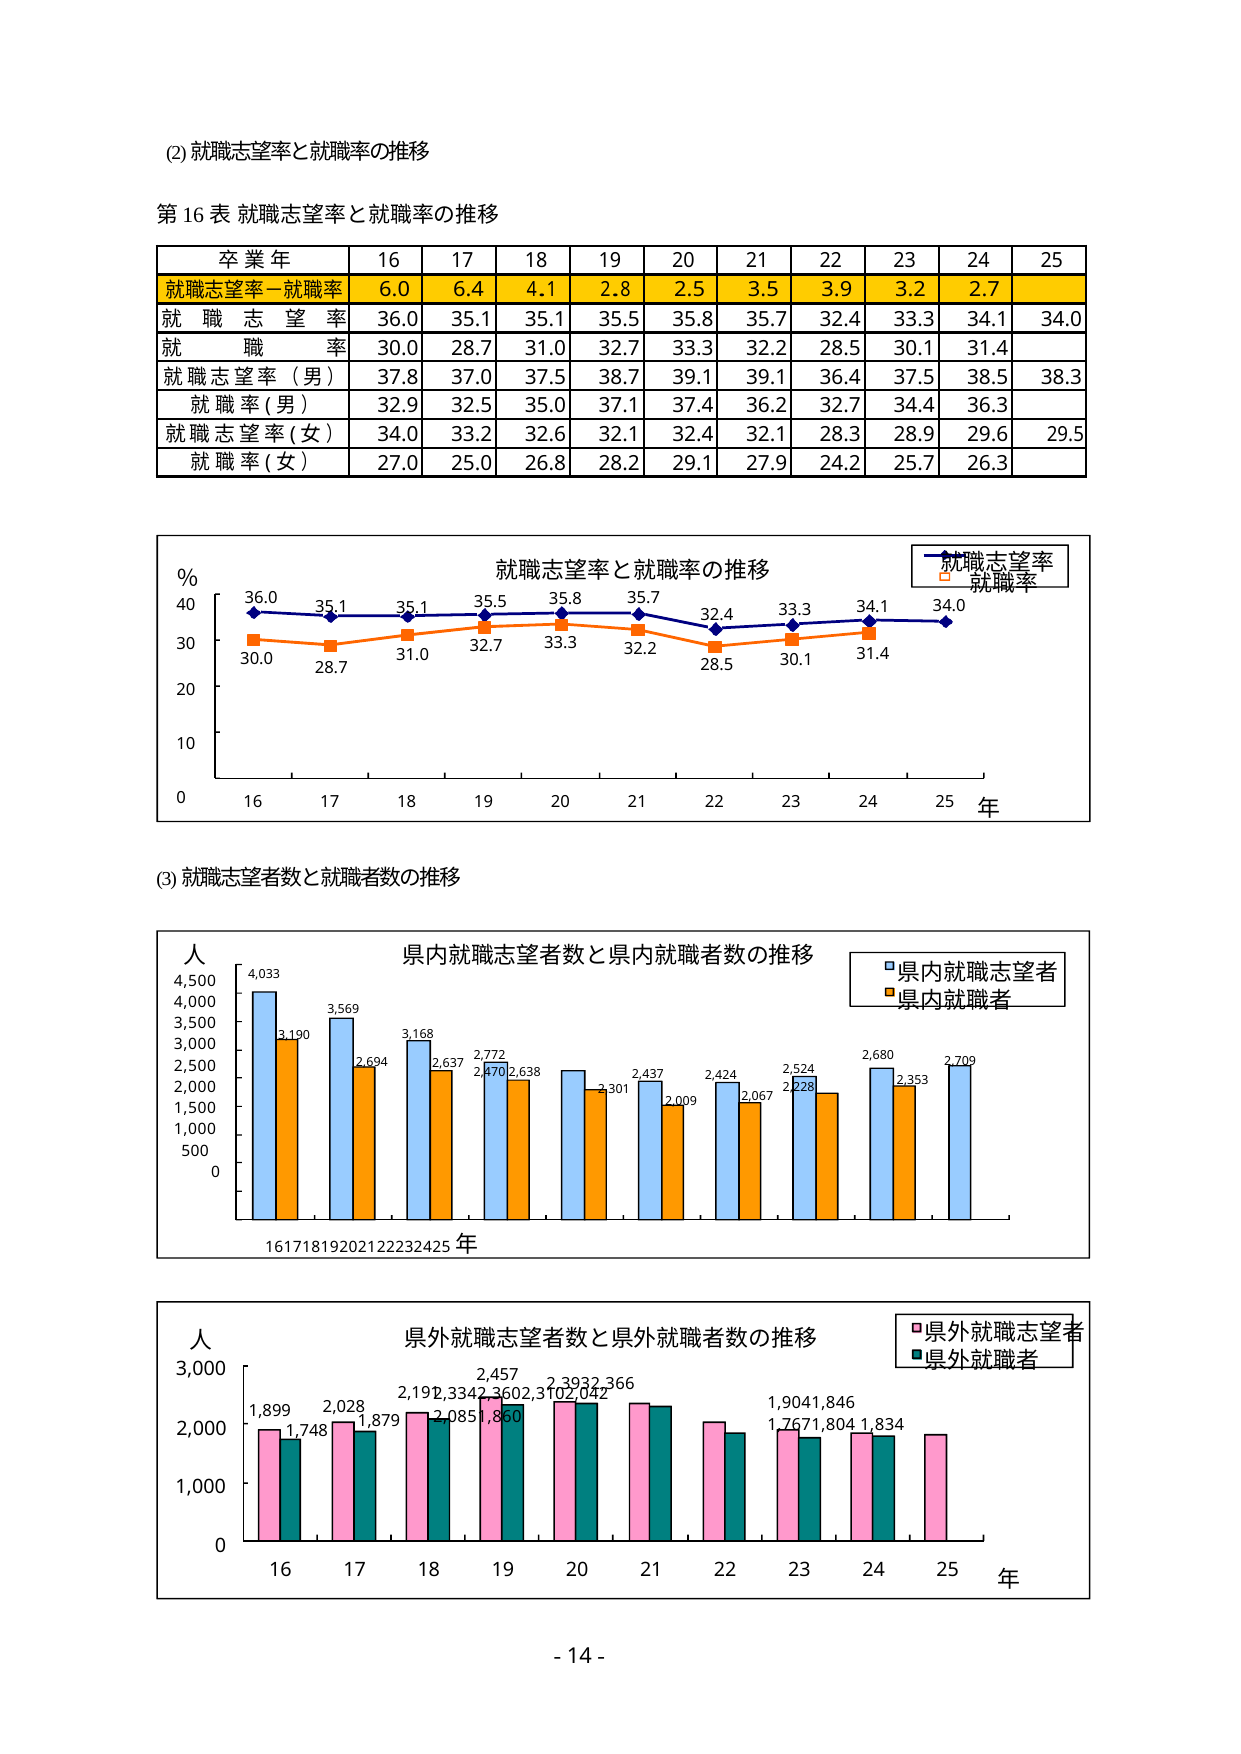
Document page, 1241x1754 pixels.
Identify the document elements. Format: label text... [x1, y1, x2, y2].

picture [631, 607, 646, 621]
table_cell 2.5 [645, 276, 716, 302]
table_cell 就 職 志 望 率 ( 女 ） [158, 420, 348, 447]
table_cell 26.3 [940, 449, 1011, 475]
table_cell 6.0 [350, 276, 421, 302]
table_cell 38.3 [1013, 362, 1085, 389]
table_cell 32.4 [645, 420, 716, 447]
table_cell 30.1 [866, 334, 938, 360]
picture [401, 629, 414, 641]
table_cell [1013, 334, 1085, 360]
table_cell 32.9 [350, 391, 421, 418]
table_cell 34.1 [940, 305, 1011, 331]
table_cell 36.0 [350, 305, 421, 331]
table_cell 34.0 [1013, 305, 1085, 331]
table_cell 就 職 率 ( 男 ） [158, 391, 348, 418]
table_cell 37.1 [571, 391, 643, 418]
table_cell 35.5 [571, 305, 643, 331]
table_cell 31.4 [940, 334, 1011, 360]
table_header 18 [497, 247, 569, 273]
picture [785, 633, 799, 646]
table_header 21 [718, 247, 790, 273]
picture [247, 634, 260, 646]
table_cell [1013, 391, 1085, 418]
table_cell 28.9 [866, 420, 938, 447]
table_cell 35.1 [423, 305, 495, 331]
table_header 卒 業 年 [158, 247, 348, 273]
table_cell 34.0 [350, 420, 421, 447]
table_cell 就 職 志 望 率 [158, 305, 348, 331]
table_cell 39.1 [718, 362, 790, 389]
table_header 20 [645, 247, 716, 273]
table_cell 30.0 [350, 334, 421, 360]
picture [477, 608, 492, 634]
table_cell 26.8 [497, 449, 569, 475]
table_cell 28.3 [792, 420, 864, 447]
table_cell 2.8 [571, 276, 643, 302]
picture [708, 641, 722, 653]
table_header 25 [1013, 247, 1085, 273]
picture [554, 606, 569, 631]
table_cell 就 職 志 望 率 （ 男 ） [158, 362, 348, 389]
picture [323, 610, 338, 623]
picture [400, 610, 415, 623]
list 就職志望率と就職率の推移 [166, 136, 1240, 166]
picture [861, 614, 877, 640]
table_cell 33.3 [645, 334, 716, 360]
table_cell 36.2 [718, 391, 790, 418]
text 第16 表 就職志望率と就職率の推移 [156, 198, 1240, 228]
table_cell 29.1 [645, 449, 716, 475]
table_cell 37.4 [645, 391, 716, 418]
table_cell 4.1 [497, 276, 569, 302]
table_header 23 [866, 247, 938, 273]
table_cell 39.1 [645, 362, 716, 389]
picture [631, 624, 645, 636]
table_cell 34.4 [866, 391, 938, 418]
table_cell 2.7 [940, 276, 1011, 302]
table_cell 32.4 [792, 305, 864, 331]
table_cell 35.0 [497, 391, 569, 418]
table_cell 就 職 率 [158, 334, 348, 360]
table_cell 38.7 [571, 362, 643, 389]
list 就職志望者数と就職者数の推移 [156, 862, 1240, 892]
table_cell 32.1 [571, 420, 643, 447]
table_cell 28.2 [571, 449, 643, 475]
table_cell 32.5 [423, 391, 495, 418]
table_header 24 [940, 247, 1011, 273]
table_cell 25.7 [866, 449, 938, 475]
table_cell 36.4 [792, 362, 864, 389]
table_cell 29.5 [1013, 420, 1085, 447]
table_cell 就 職 率 ( 女 ） [158, 449, 348, 475]
table_cell 37.8 [350, 362, 421, 389]
table_cell 35.1 [497, 305, 569, 331]
table_cell 32.6 [497, 420, 569, 447]
table_cell 就職志望率－就職率 [158, 276, 348, 302]
table_cell 31.0 [497, 334, 569, 360]
table_cell 32.2 [718, 334, 790, 360]
table_cell 3.9 [792, 276, 864, 302]
table_cell 37.0 [423, 362, 495, 389]
table_cell [1013, 276, 1085, 302]
table_header 16 [350, 247, 421, 273]
table_cell 35.8 [645, 305, 716, 331]
table_cell 3.2 [866, 276, 938, 302]
table_cell 37.5 [497, 362, 569, 389]
table_cell 3.5 [718, 276, 790, 302]
table_cell 27.0 [350, 449, 421, 475]
picture [938, 615, 953, 628]
table_cell 28.5 [792, 334, 864, 360]
table_cell 36.3 [940, 391, 1011, 418]
table_cell 35.7 [718, 305, 790, 331]
table_header 19 [571, 247, 643, 273]
picture [785, 618, 800, 632]
table_cell 29.6 [940, 420, 1011, 447]
table_cell 37.5 [866, 362, 938, 389]
table_header 22 [792, 247, 864, 273]
picture [324, 640, 337, 652]
picture [708, 622, 723, 636]
table_cell 32.7 [792, 391, 864, 418]
table_cell 25.0 [423, 449, 495, 475]
table_cell 24.2 [792, 449, 864, 475]
table_cell 27.9 [718, 449, 790, 475]
table_cell 33.3 [866, 305, 938, 331]
table_cell 33.2 [423, 420, 495, 447]
table_header 17 [423, 247, 495, 273]
picture [246, 606, 261, 619]
table_cell 32.7 [571, 334, 643, 360]
table_cell 32.1 [718, 420, 790, 447]
table_cell 6.4 [423, 276, 495, 302]
table_cell 38.5 [940, 362, 1011, 389]
table_cell 28.7 [423, 334, 495, 360]
table_cell [1013, 449, 1085, 475]
